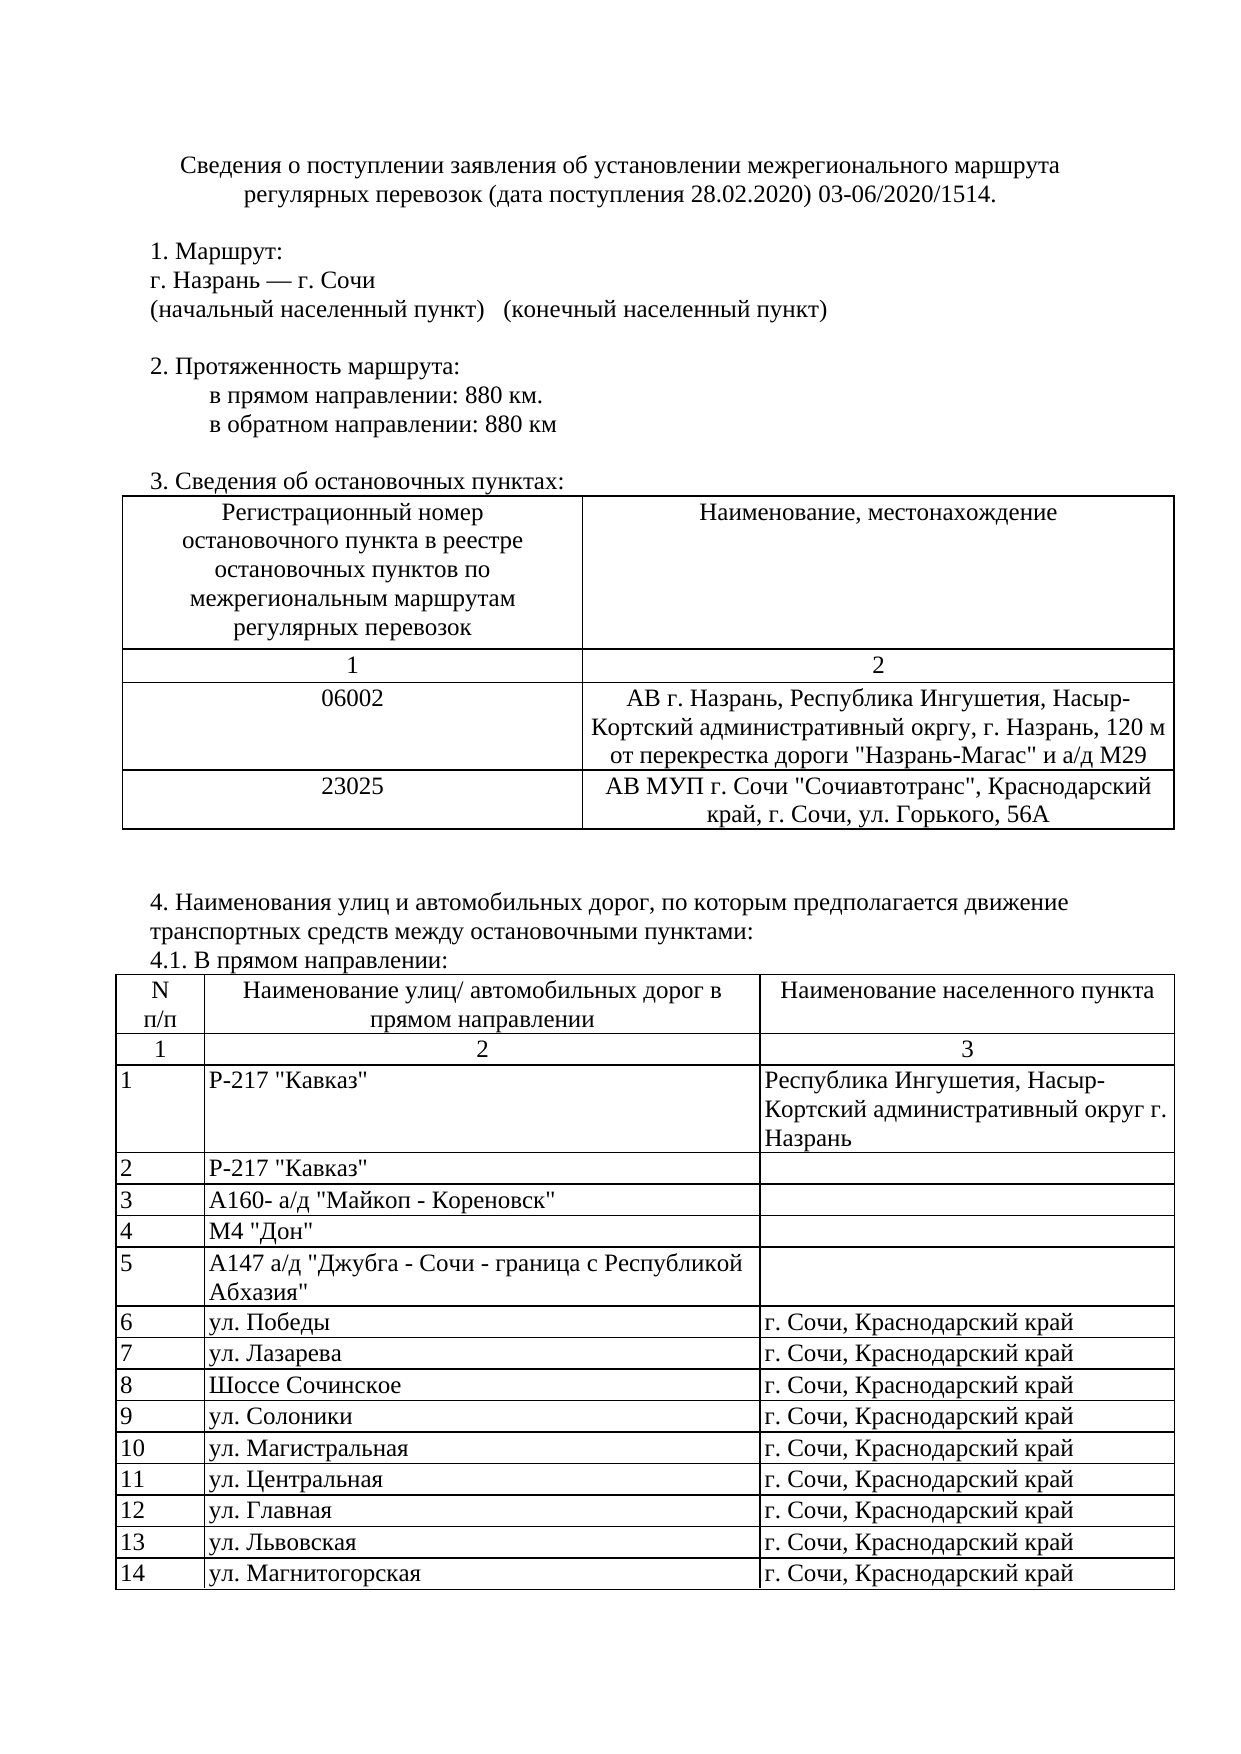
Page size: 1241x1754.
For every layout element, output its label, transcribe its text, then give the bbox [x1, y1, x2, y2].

text 4.1. В прямом направлении: [150, 945, 1090, 973]
text Сведения о поступлении заявления об установлении межрегионального маршрута регулярных перевозок (дата поступления 28.02.2020) 03-06/2020/1514. [150, 150, 1090, 207]
table_cell [761, 1153, 1174, 1183]
table_cell г. Сочи, Краснодарский край [761, 1527, 1174, 1557]
table_header Наименование населенного пункта [761, 975, 1174, 1033]
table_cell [761, 1559, 1174, 1588]
table_cell г. Сочи, Краснодарский край [761, 1307, 1174, 1337]
table_cell АВ г. Назрань, Республика Ингушетия, Насыр-Кортский административный окргу, г. Назрань, 120 м от перекрестка дороги "Назрань-Магас" и а/д М29 [583, 683, 1173, 769]
text (начальный населенный пункт) (конечный населенный пункт) [150, 294, 1090, 322]
text 1. Маршрут: [150, 236, 1090, 265]
table_cell ул. Главная [205, 1496, 759, 1526]
table_cell 12 [117, 1496, 204, 1526]
table_cell 6 [117, 1307, 204, 1337]
text г. Назрань — г. Сочи [150, 265, 1090, 294]
table_cell 13 [117, 1527, 204, 1557]
table_cell г. Сочи, Краснодарский край [761, 1433, 1174, 1463]
table_cell 1 [117, 1034, 204, 1064]
table_cell Республика Ингушетия, Насыр-Кортский административный округ г. Назрань [761, 1066, 1174, 1152]
table_cell 1 [117, 1066, 204, 1152]
table_cell [761, 1185, 1174, 1215]
table_cell 14 [117, 1559, 204, 1588]
table_header Наименование улиц/ автомобильных дорог в прямом направлении [205, 975, 759, 1033]
table_cell г. Сочи, Краснодарский край [761, 1338, 1174, 1368]
table_cell А147 а/д "Джубга - Сочи - граница с Республикой Абхазия" [205, 1248, 759, 1305]
table_cell 2 [205, 1034, 759, 1064]
table_cell Шоссе Сочинское [205, 1370, 759, 1400]
table_cell 8 [117, 1370, 204, 1400]
table_cell М4 "Дон" [205, 1216, 759, 1246]
table_cell г. Сочи, Краснодарский край [761, 1496, 1174, 1526]
table_header Регистрационный номер остановочного пункта в реестре остановочных пунктов по межрегиональным маршрутам регулярных перевозок [123, 497, 582, 648]
table_cell г. Сочи, Краснодарский край [761, 1464, 1174, 1494]
table_cell 2 [117, 1153, 204, 1183]
table_cell г. Сочи, Краснодарский край [761, 1370, 1174, 1400]
text 4. Наименования улиц и автомобильных дорог, по которым предполагается движение транспортных средств между остановочными пунктами: [150, 887, 1090, 945]
table_cell 2 [583, 650, 1173, 681]
table_cell 1 [123, 650, 582, 681]
table_cell 3 [761, 1034, 1174, 1064]
table_cell [761, 1248, 1174, 1305]
table_header Наименование, местонахождение [583, 497, 1173, 648]
table_cell ул. Солоники [205, 1401, 759, 1431]
text в обратном направлении: 880 км [150, 409, 1090, 437]
table_header N п/п [117, 975, 204, 1033]
table_cell 10 [117, 1433, 204, 1463]
table_cell 11 [117, 1464, 204, 1494]
table_cell Р-217 "Кавказ" [205, 1066, 759, 1152]
table_cell [761, 1216, 1174, 1246]
text 2. Протяженность маршрута: [150, 351, 1090, 380]
table_cell ул. Магнитогорская [205, 1559, 759, 1588]
table_cell ул. Магистральная [205, 1433, 759, 1463]
table_cell г. Сочи, Краснодарский край [761, 1401, 1174, 1431]
table_cell 06002 [123, 683, 582, 769]
table_cell ул. Львовская [205, 1527, 759, 1557]
text в прямом направлении: 880 км. [150, 380, 1090, 409]
table_cell 7 [117, 1338, 204, 1368]
table_cell ул. Победы [205, 1307, 759, 1337]
table_cell 5 [117, 1248, 204, 1305]
table_cell ул. Центральная [205, 1464, 759, 1494]
table_cell Р-217 "Кавказ" [205, 1153, 759, 1183]
table_cell 4 [117, 1216, 204, 1246]
table_cell 9 [117, 1401, 204, 1431]
table_cell 23025 [123, 771, 582, 828]
table_cell ул. Лазарева [205, 1338, 759, 1368]
table_cell А160- а/д "Майкоп - Кореновск" [205, 1185, 759, 1215]
table_cell АВ МУП г. Сочи "Сочиавтотранс", Краснодарский край, г. Сочи, ул. Горького, 56А [583, 771, 1173, 828]
table_cell 3 [117, 1185, 204, 1215]
text 3. Сведения об остановочных пунктах: [150, 466, 1090, 495]
